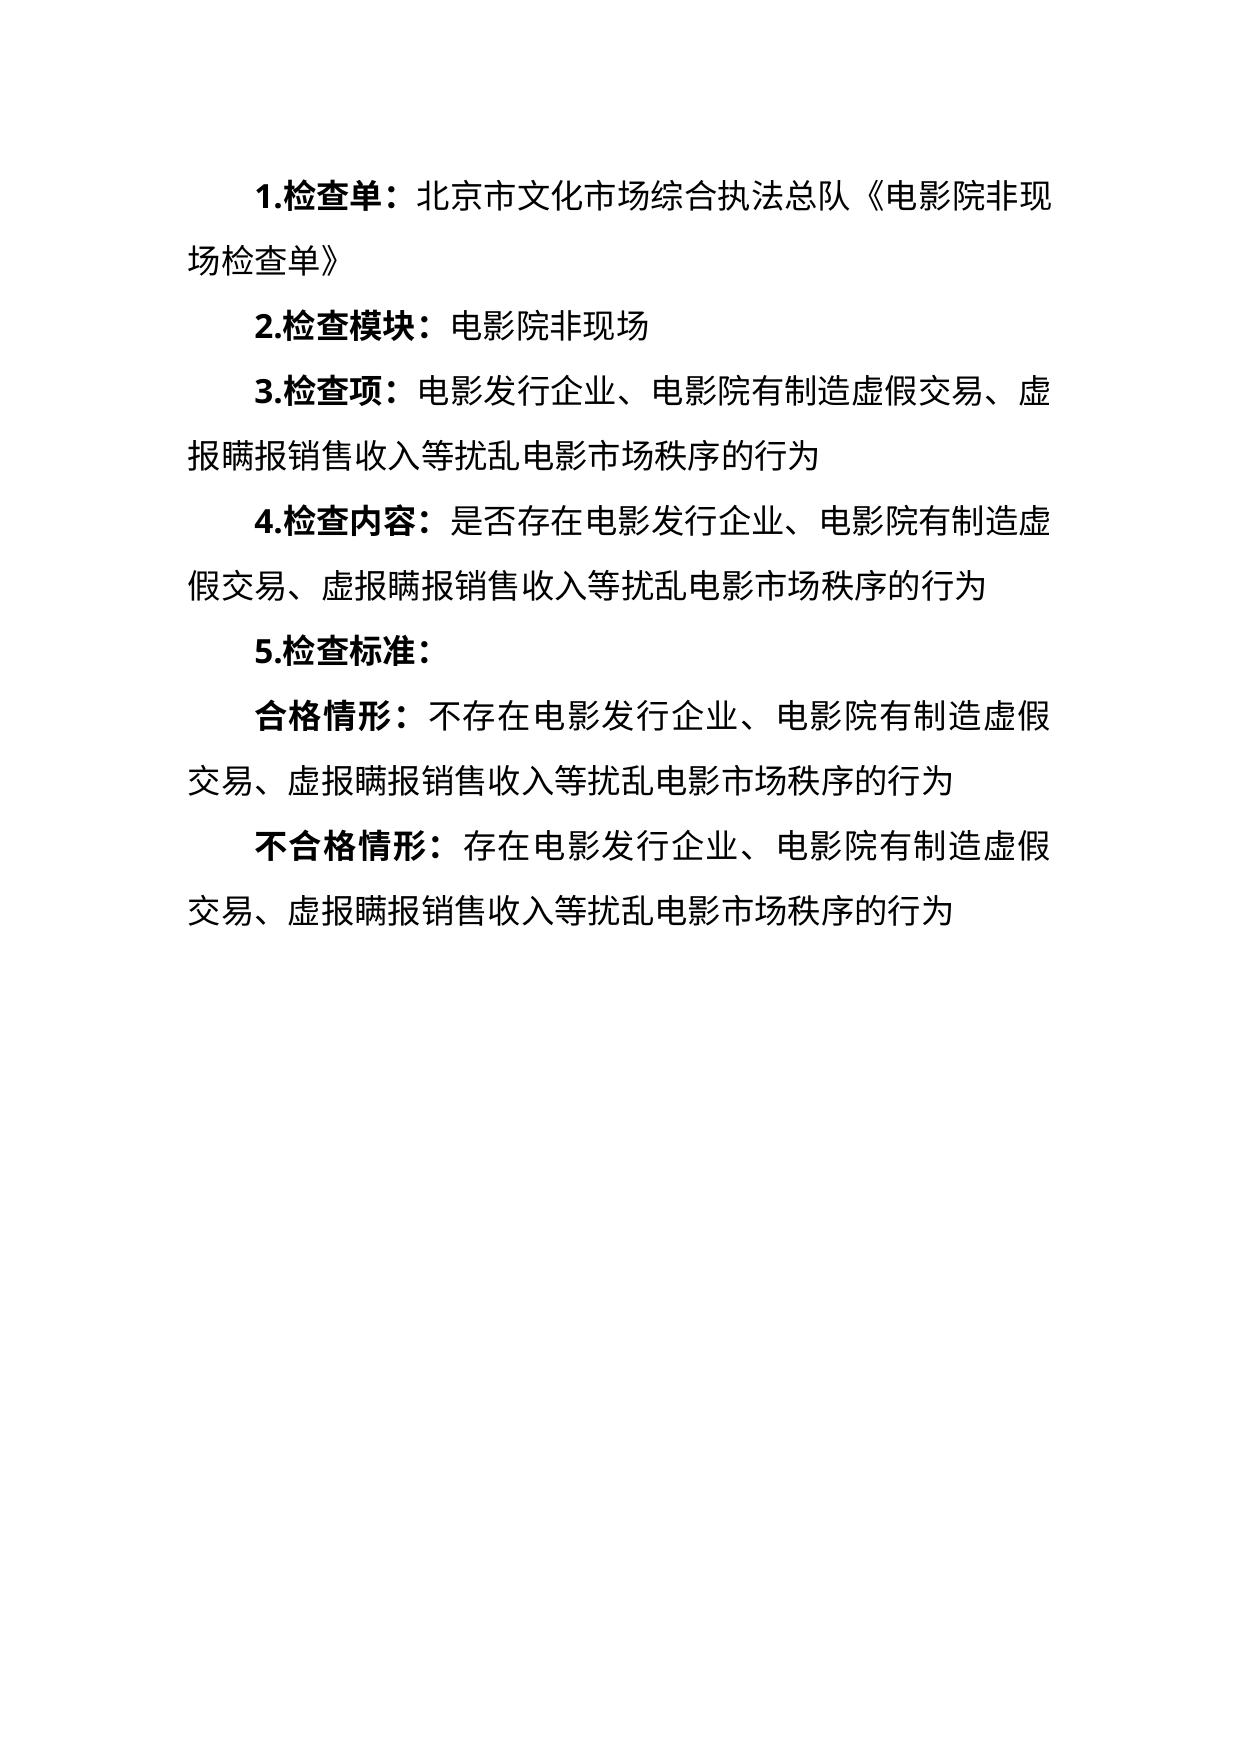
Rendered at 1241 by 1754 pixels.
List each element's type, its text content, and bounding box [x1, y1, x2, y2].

text 3.检查项：电影发行企业、电影院有制造虚假交易、虚报瞒报销售收入等扰乱电影市场秩序的行为 [187, 357, 1053, 487]
text 5.检查标准： [187, 617, 1053, 682]
text 不合格情形：存在电影发行企业、电影院有制造虚假交易、虚报瞒报销售收入等扰乱电影市场秩序的行为 [187, 812, 1053, 942]
text 1.检查单：北京市文化市场综合执法总队《电影院非现场检查单》 [187, 162, 1053, 292]
text 4.检查内容：是否存在电影发行企业、电影院有制造虚假交易、虚报瞒报销售收入等扰乱电影市场秩序的行为 [187, 487, 1053, 617]
text 2.检查模块：电影院非现场 [187, 292, 1053, 357]
text 合格情形：不存在电影发行企业、电影院有制造虚假交易、虚报瞒报销售收入等扰乱电影市场秩序的行为 [187, 682, 1053, 812]
